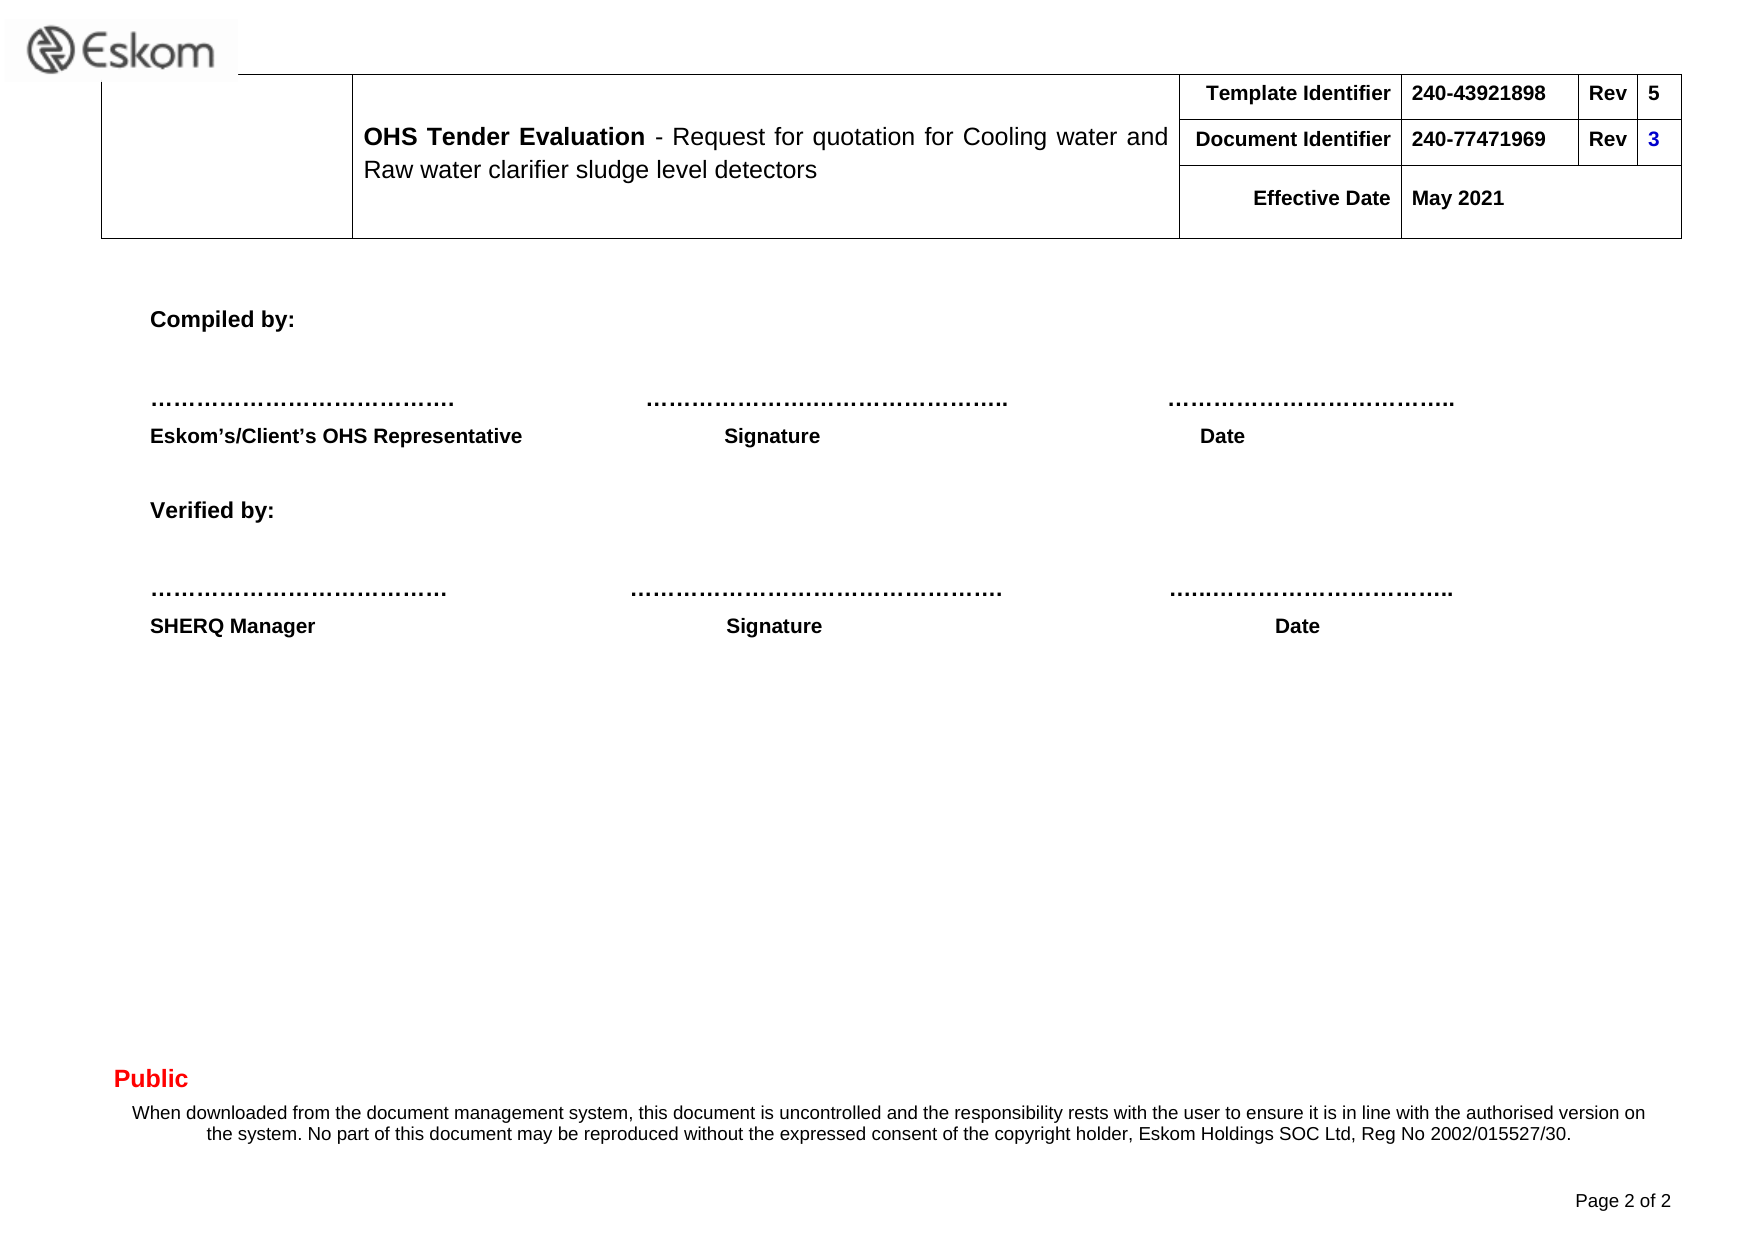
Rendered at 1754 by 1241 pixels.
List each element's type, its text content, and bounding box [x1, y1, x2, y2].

text ………………………………… …………………………………………. .…..………………………….. [150, 575, 1604, 601]
text Compiled by: [150, 306, 1604, 332]
text Verified by: [150, 497, 1604, 523]
text SHERQ Manager Signature Date [150, 614, 1604, 638]
text Eskom’s/Client’s OHS Representative Signature Date [150, 424, 1604, 448]
text …………………………………. ………………….…………………….. ……………………………….. [150, 385, 1604, 412]
